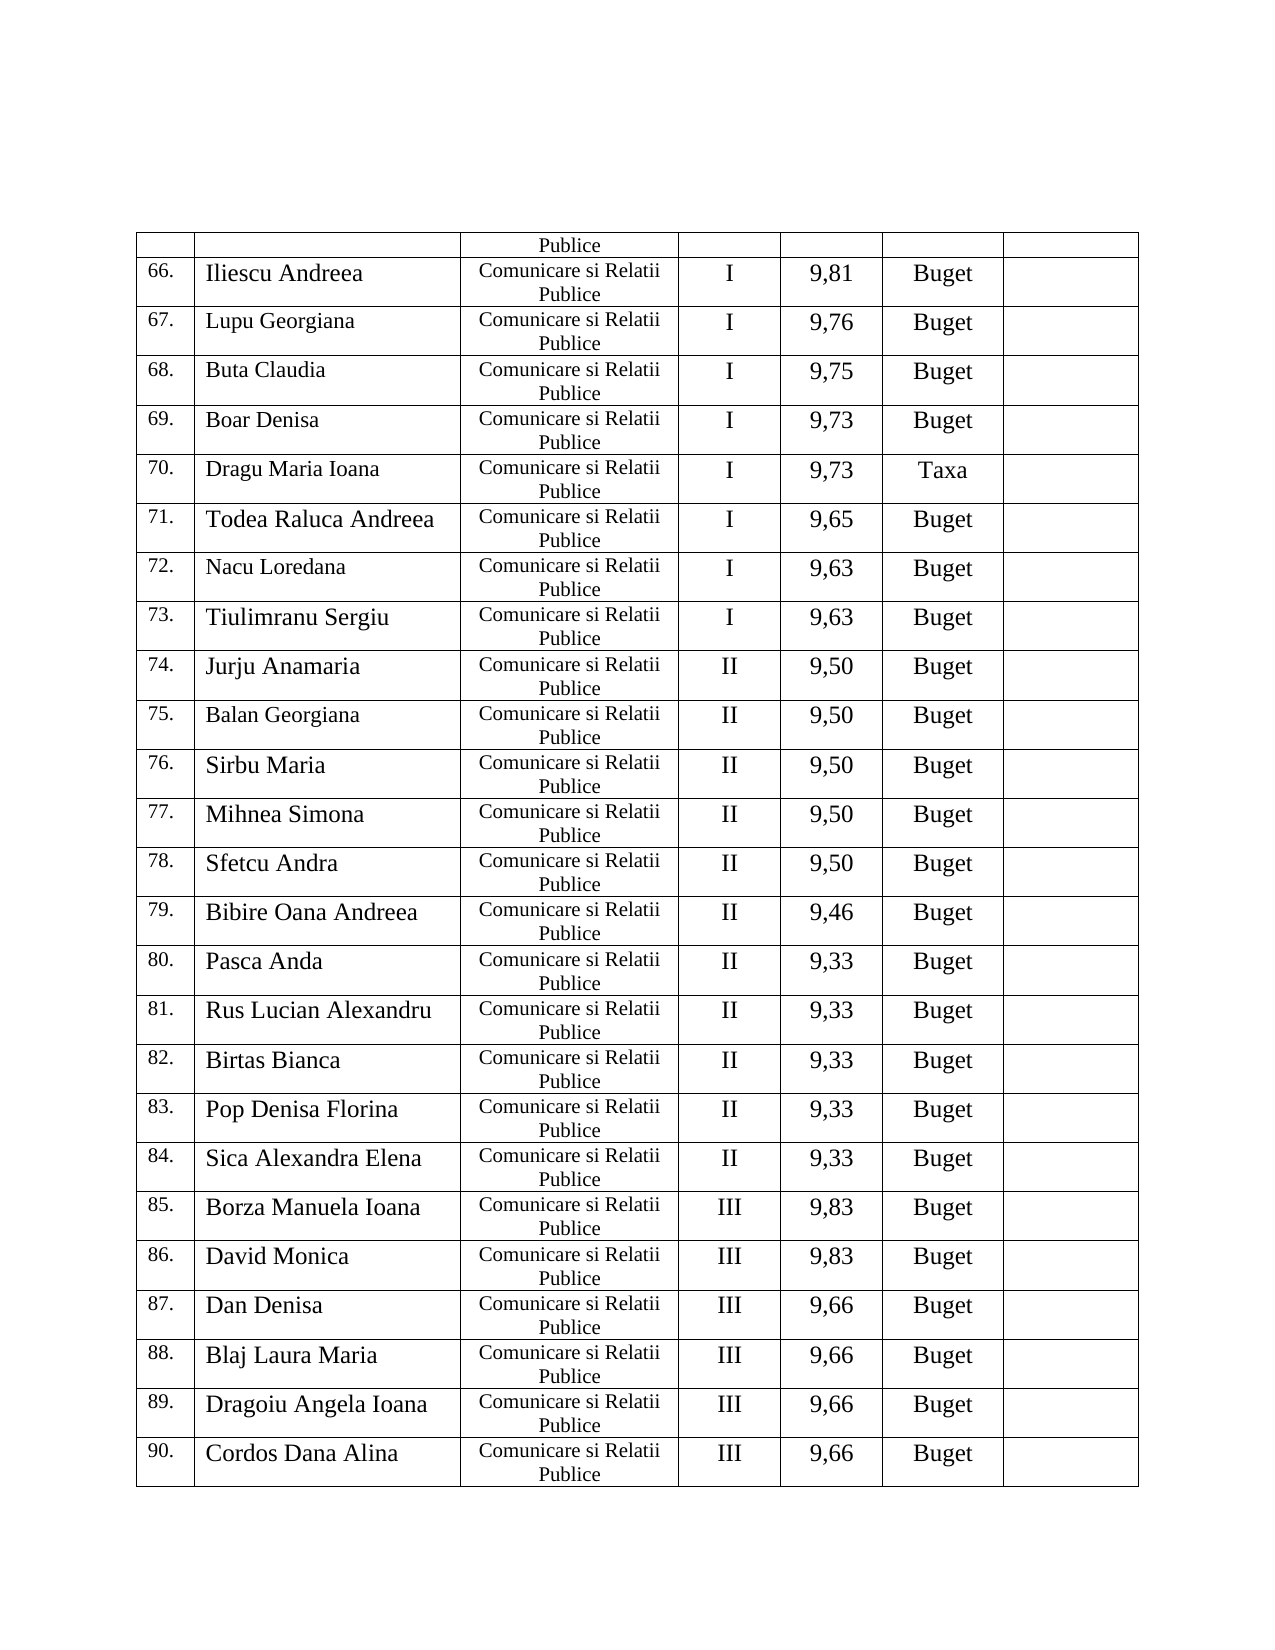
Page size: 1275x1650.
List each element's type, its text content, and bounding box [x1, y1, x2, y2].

table_cell 10,00 [781, 233, 882, 257]
table_cell Blaj Laura Maria [195, 1340, 460, 1388]
table_cell Buget [883, 701, 1003, 749]
table_cell 9,83 [781, 1192, 882, 1240]
table_cell Buget [883, 1389, 1003, 1437]
table_cell II [679, 651, 780, 699]
table_cell II [679, 848, 780, 896]
table_cell [137, 356, 194, 404]
table_cell II [679, 1143, 780, 1191]
table_cell Buget [883, 553, 1003, 601]
table_cell Jurju Anamaria [195, 651, 460, 699]
table_cell [1004, 750, 1138, 798]
table_cell [1004, 1143, 1138, 1191]
table_cell [1004, 1241, 1138, 1289]
table_cell Buget [883, 750, 1003, 798]
table_cell II [679, 701, 780, 749]
table_cell [137, 1438, 194, 1486]
table_cell Buget [883, 799, 1003, 847]
table_cell Comunicare si Relatii Publice [461, 1389, 678, 1437]
table_cell Buget [883, 1045, 1003, 1093]
table_cell Buget [883, 356, 1003, 404]
table_cell I [679, 504, 780, 552]
table_cell Buget [883, 602, 1003, 650]
table_cell Buget [883, 1143, 1003, 1191]
table_cell 9,65 [781, 504, 882, 552]
table_cell III [679, 1192, 780, 1240]
table_cell 9,66 [781, 1389, 882, 1437]
table_cell Buget [883, 258, 1003, 306]
table_cell 9,50 [781, 651, 882, 699]
table_cell [1004, 897, 1138, 945]
table_cell Comunicare si Relatii Publice [461, 1094, 678, 1142]
table_cell 9,73 [781, 406, 882, 454]
table_cell Comunicare si Relatii Publice [461, 356, 678, 404]
table_cell Comunicare si Relatii Publice [461, 455, 678, 503]
table_cell Comunicare si Relatii Publice [461, 651, 678, 699]
table_cell Comunicare si Relatii Publice [461, 1340, 678, 1388]
table_cell Buget [883, 233, 1003, 257]
table_cell [137, 553, 194, 601]
table_cell [1004, 1094, 1138, 1142]
table_cell [1004, 233, 1138, 257]
table_cell III [679, 1241, 780, 1289]
table_cell 9,66 [781, 1340, 882, 1388]
table_cell Buget [883, 1340, 1003, 1388]
table_cell [137, 946, 194, 994]
table_cell 9,76 [781, 307, 882, 355]
table_cell Rusu Mihaela [195, 233, 460, 257]
table_cell Buget [883, 946, 1003, 994]
table_cell [1004, 1045, 1138, 1093]
table_cell 9,63 [781, 553, 882, 601]
table_cell III [679, 1438, 780, 1486]
table_cell 9,75 [781, 356, 882, 404]
table_cell [137, 602, 194, 650]
table_cell [137, 307, 194, 355]
table_cell [1004, 946, 1138, 994]
table_cell 9,83 [781, 1241, 882, 1289]
table_cell [1004, 1389, 1138, 1437]
table_cell Sirbu Maria [195, 750, 460, 798]
table_cell [137, 1045, 194, 1093]
table_cell [1004, 258, 1138, 306]
table_cell [137, 996, 194, 1044]
table_cell [137, 1241, 194, 1289]
table_cell Boar Denisa [195, 406, 460, 454]
table_cell Comunicare si Relatii Publice [461, 996, 678, 1044]
table_cell I [679, 307, 780, 355]
table_cell Birtas Bianca [195, 1045, 460, 1093]
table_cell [461, 233, 678, 257]
table_cell II [679, 799, 780, 847]
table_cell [461, 1438, 678, 1486]
table_cell [1004, 1192, 1138, 1240]
table_cell Borza Manuela Ioana [195, 1192, 460, 1240]
table_cell [1004, 848, 1138, 896]
table_cell II [679, 1045, 780, 1093]
table_cell [1004, 406, 1138, 454]
table_cell Comunicare si Relatii Publice [461, 406, 678, 454]
table_cell [1004, 307, 1138, 355]
table_cell Nacu Loredana [195, 553, 460, 601]
table_cell Comunicare si Relatii Publice [461, 307, 678, 355]
table_cell Pasca Anda [195, 946, 460, 994]
table_cell II [679, 946, 780, 994]
table_cell [137, 406, 194, 454]
table_cell [137, 504, 194, 552]
table_cell Taxa [883, 455, 1003, 503]
table_cell [1004, 602, 1138, 650]
table_cell 9,50 [781, 799, 882, 847]
table_cell David Monica [195, 1241, 460, 1289]
table_cell II [679, 897, 780, 945]
table_cell [1004, 504, 1138, 552]
table_cell 9,33 [781, 1045, 882, 1093]
table_cell Comunicare si Relatii Publice [461, 602, 678, 650]
table_cell Buget [883, 1094, 1003, 1142]
table_cell [137, 750, 194, 798]
table_cell Comunicare si Relatii Publice [461, 799, 678, 847]
table_cell 9,33 [781, 946, 882, 994]
table_cell [1004, 1438, 1138, 1486]
table_cell [1004, 455, 1138, 503]
table_cell Buget [883, 1291, 1003, 1339]
table_cell 9,66 [781, 1291, 882, 1339]
table_cell II [679, 996, 780, 1044]
table_cell [137, 1094, 194, 1142]
table_cell Comunicare si Relatii Publice [461, 946, 678, 994]
table_cell Comunicare si Relatii Publice [461, 750, 678, 798]
table_cell Comunicare si Relatii Publice [461, 1143, 678, 1191]
table_cell 9,63 [781, 602, 882, 650]
table_cell [137, 1389, 194, 1437]
table_cell I [679, 553, 780, 601]
table_cell II [679, 750, 780, 798]
table_cell 9,50 [781, 848, 882, 896]
table_cell [137, 651, 194, 699]
table_cell Buget [883, 406, 1003, 454]
table_cell Dan Denisa [195, 1291, 460, 1339]
table_cell Sfetcu Andra [195, 848, 460, 896]
table_cell Comunicare si Relatii Publice [461, 701, 678, 749]
table_cell Rus Lucian Alexandru [195, 996, 460, 1044]
table_cell 9,73 [781, 455, 882, 503]
table_cell [137, 848, 194, 896]
table_cell Tiulimranu Sergiu [195, 602, 460, 650]
table_cell I [679, 233, 780, 257]
table_cell [137, 701, 194, 749]
table_cell Comunicare si Relatii Publice [461, 897, 678, 945]
table_cell [137, 1143, 194, 1191]
table_cell III [679, 1340, 780, 1388]
table_cell Cordos Dana Alina [195, 1438, 460, 1486]
table_cell I [679, 356, 780, 404]
table_cell [137, 1192, 194, 1240]
table_cell 9,33 [781, 1143, 882, 1191]
table_cell [1004, 1291, 1138, 1339]
table_cell 9,50 [781, 701, 882, 749]
table_cell Comunicare si Relatii Publice [461, 1045, 678, 1093]
table_cell [1004, 553, 1138, 601]
table_cell [1004, 701, 1138, 749]
table_cell 9,50 [781, 750, 882, 798]
table_cell [1004, 799, 1138, 847]
table_cell Buget [883, 504, 1003, 552]
table_cell 9,66 [781, 1438, 882, 1486]
table_cell Todea Raluca Andreea [195, 504, 460, 552]
table_cell Comunicare si Relatii Publice [461, 553, 678, 601]
table_cell II [679, 1094, 780, 1142]
table_cell Comunicare si Relatii Publice [461, 1192, 678, 1240]
table_cell Buta Claudia [195, 356, 460, 404]
table_cell Iliescu Andreea [195, 258, 460, 306]
table_cell Buget [883, 897, 1003, 945]
table_cell [1004, 996, 1138, 1044]
table_cell Comunicare si Relatii Publice [461, 504, 678, 552]
table_cell I [679, 602, 780, 650]
table_cell Dragoiu Angela Ioana [195, 1389, 460, 1437]
table_cell Buget [883, 848, 1003, 896]
table_cell Buget [883, 1192, 1003, 1240]
table_cell Sica Alexandra Elena [195, 1143, 460, 1191]
table_cell [1004, 1340, 1138, 1388]
table_cell Buget [883, 1241, 1003, 1289]
table_cell Lupu Georgiana [195, 307, 460, 355]
table_cell Comunicare si Relatii Publice [461, 1291, 678, 1339]
table_cell [137, 1291, 194, 1339]
table_cell 9,46 [781, 897, 882, 945]
table_cell III [679, 1389, 780, 1437]
table_cell I [679, 406, 780, 454]
table_cell [137, 258, 194, 306]
table_cell Mihnea Simona [195, 799, 460, 847]
table_cell Comunicare si Relatii Publice [461, 1241, 678, 1289]
table_cell [137, 455, 194, 503]
table_cell Pop Denisa Florina [195, 1094, 460, 1142]
table_cell III [679, 1291, 780, 1339]
table_cell 9,81 [781, 258, 882, 306]
table_cell [1004, 356, 1138, 404]
table_cell I [679, 258, 780, 306]
table_cell [1004, 651, 1138, 699]
table_cell Bibire Oana Andreea [195, 897, 460, 945]
table_cell [137, 799, 194, 847]
table_cell [137, 233, 194, 257]
table_cell I [679, 455, 780, 503]
table_cell [137, 897, 194, 945]
table_cell Comunicare si Relatii Publice [461, 258, 678, 306]
table_cell Buget [883, 996, 1003, 1044]
table_cell Buget [883, 307, 1003, 355]
table_cell Balan Georgiana [195, 701, 460, 749]
table_cell 9,33 [781, 1094, 882, 1142]
table_cell Buget [883, 1438, 1003, 1486]
table_cell Buget [883, 651, 1003, 699]
table_cell 9,33 [781, 996, 882, 1044]
table_cell Comunicare si Relatii Publice [461, 848, 678, 896]
table_cell Dragu Maria Ioana [195, 455, 460, 503]
table_cell [137, 1340, 194, 1388]
